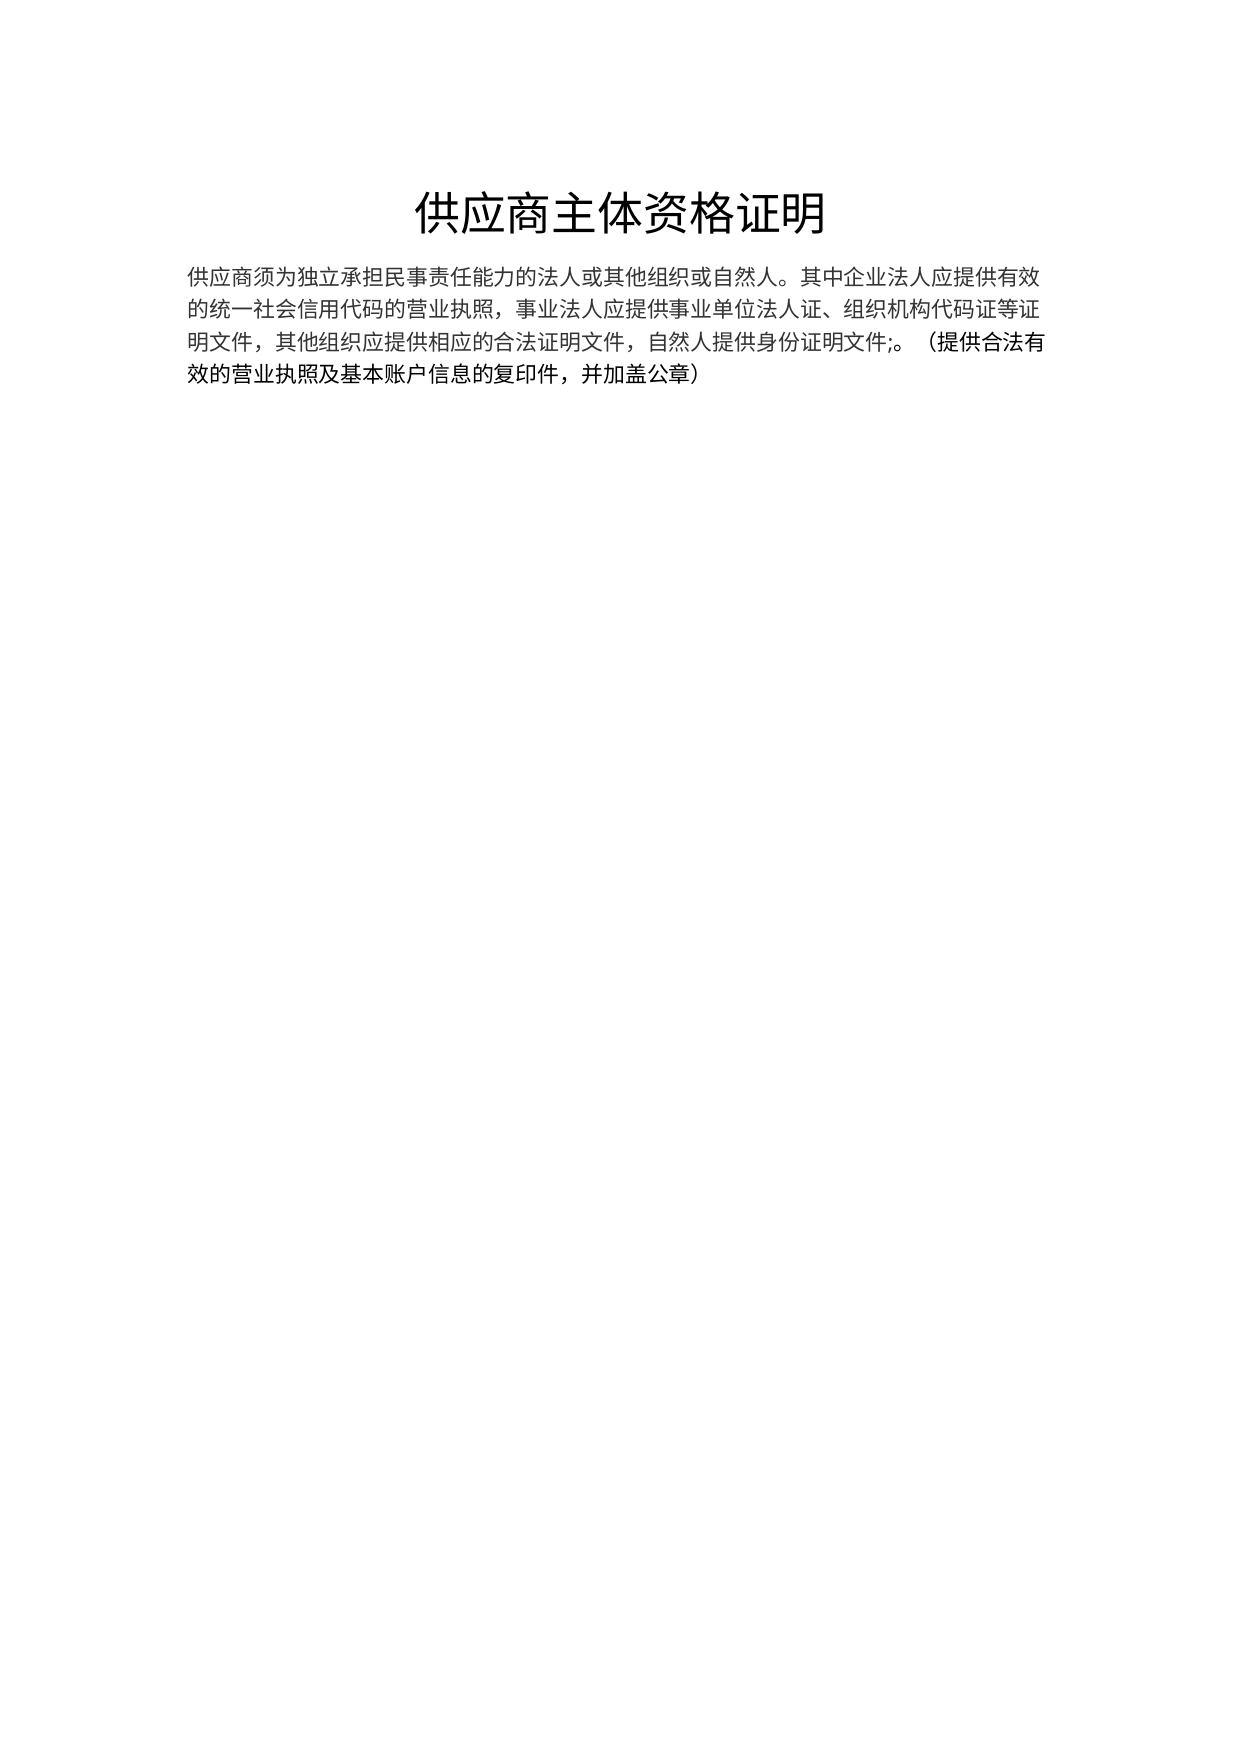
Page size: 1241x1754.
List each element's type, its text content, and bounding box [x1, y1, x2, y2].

text 供应商须为独立承担民事责任能力的法人或其他组织或自然人。其中企业法人应提供有效的统一社会信用代码的营业执照，事业法人应提供事业单位法人证、组织机构代码证等证明文件，其他组织应提供相应的合法证明文件，自然人提供身份证明文件;。（提供合法有效的营业执照及基本账户信息的复印件，并加盖公章） [187, 259, 1053, 389]
text 供应商主体资格证明 [187, 162, 1053, 259]
